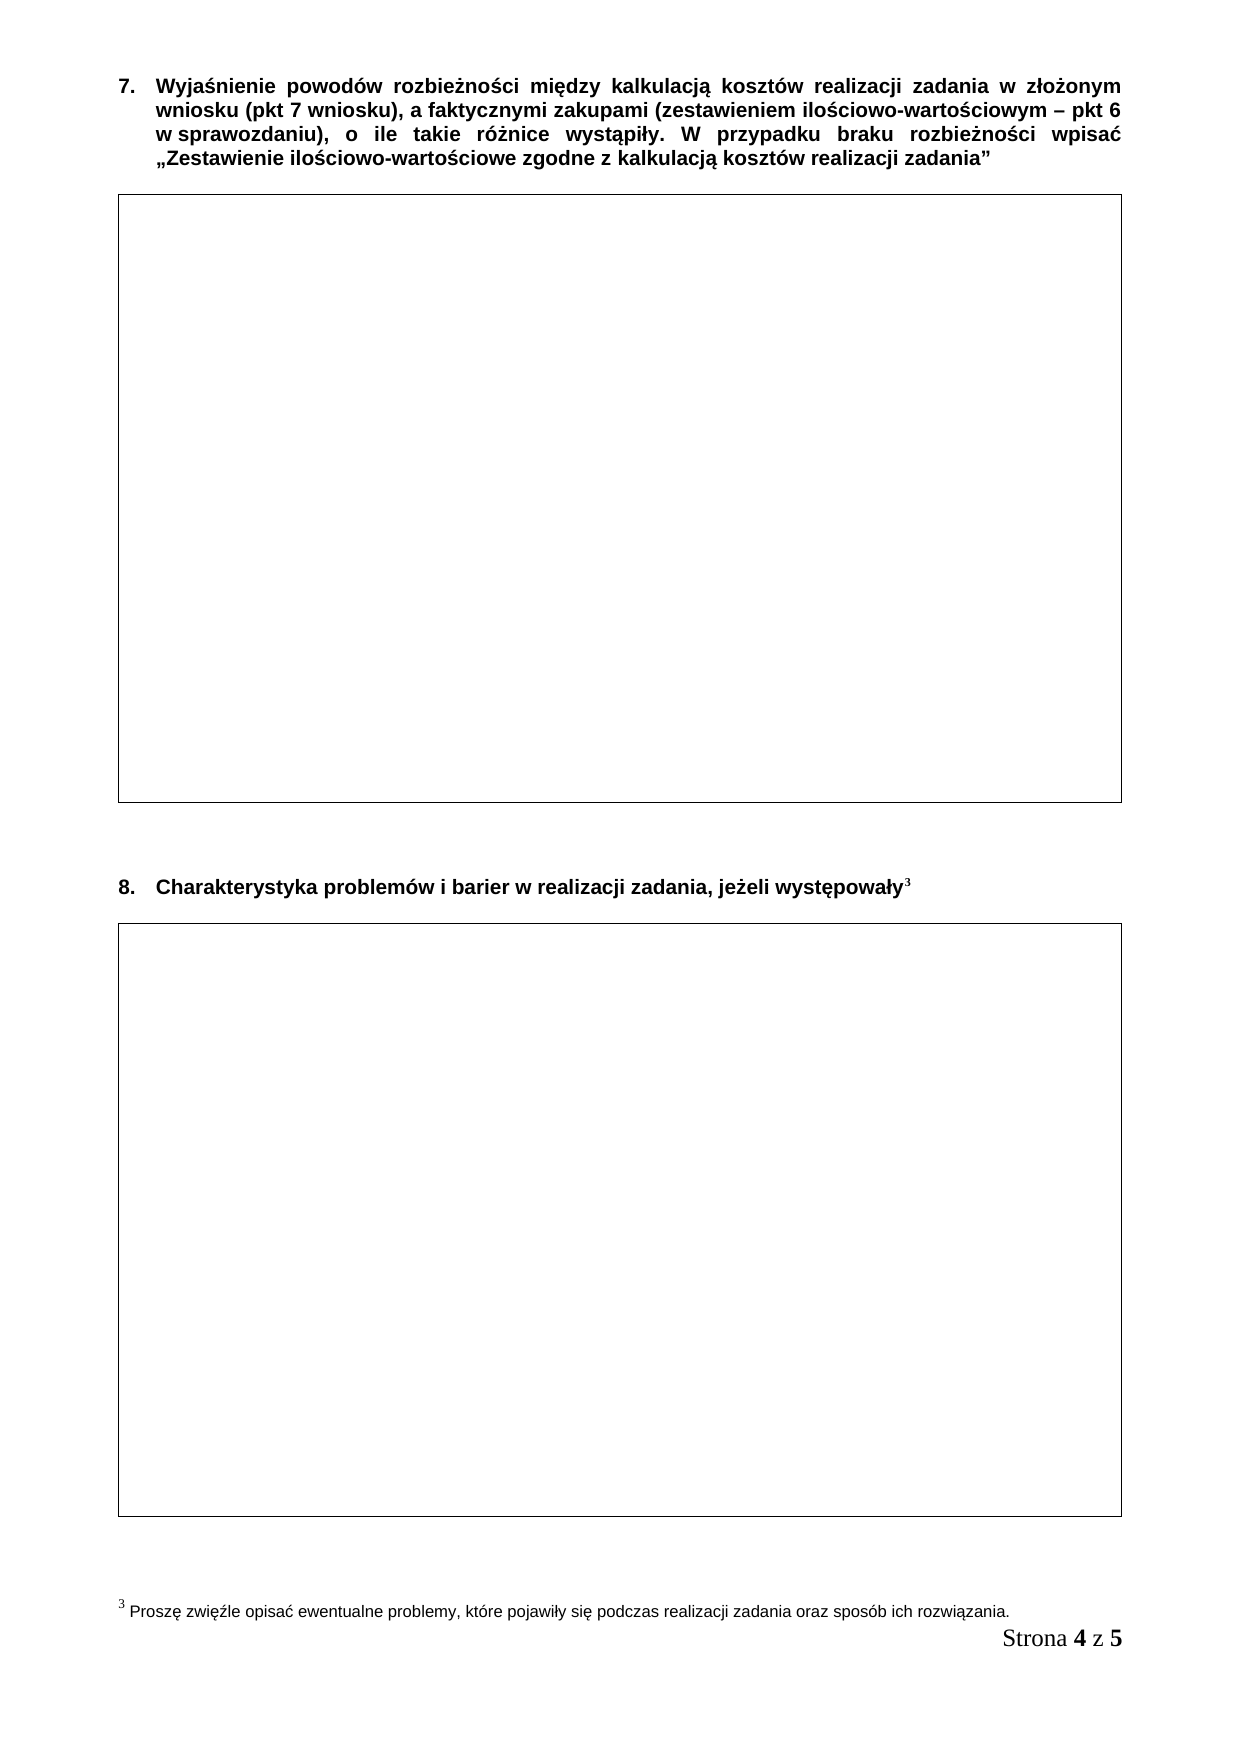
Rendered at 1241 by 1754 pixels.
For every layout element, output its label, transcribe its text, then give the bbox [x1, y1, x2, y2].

table_header [119, 195, 1121, 802]
table_header [119, 924, 1121, 1516]
list Charakterystyka problemów i barier w realizacji zadania, jeżeli występowały [118, 875, 1122, 899]
list Wyjaśnienie powodów rozbieżności między kalkulacją kosztów realizacji zadania w złożonym wniosku (pkt 7 wniosku), a faktycznymi zakupami (zestawieniem ilościowo-wartościowym – pkt 6 w sprawozdaniu), o ile takie różnice wystąpiły. W przypadku braku rozbieżności wpisać „Zestawienie ilościowo-wartościowe zgodne z kalkulacją kosztów realizacji zadania” [118, 74, 1122, 170]
